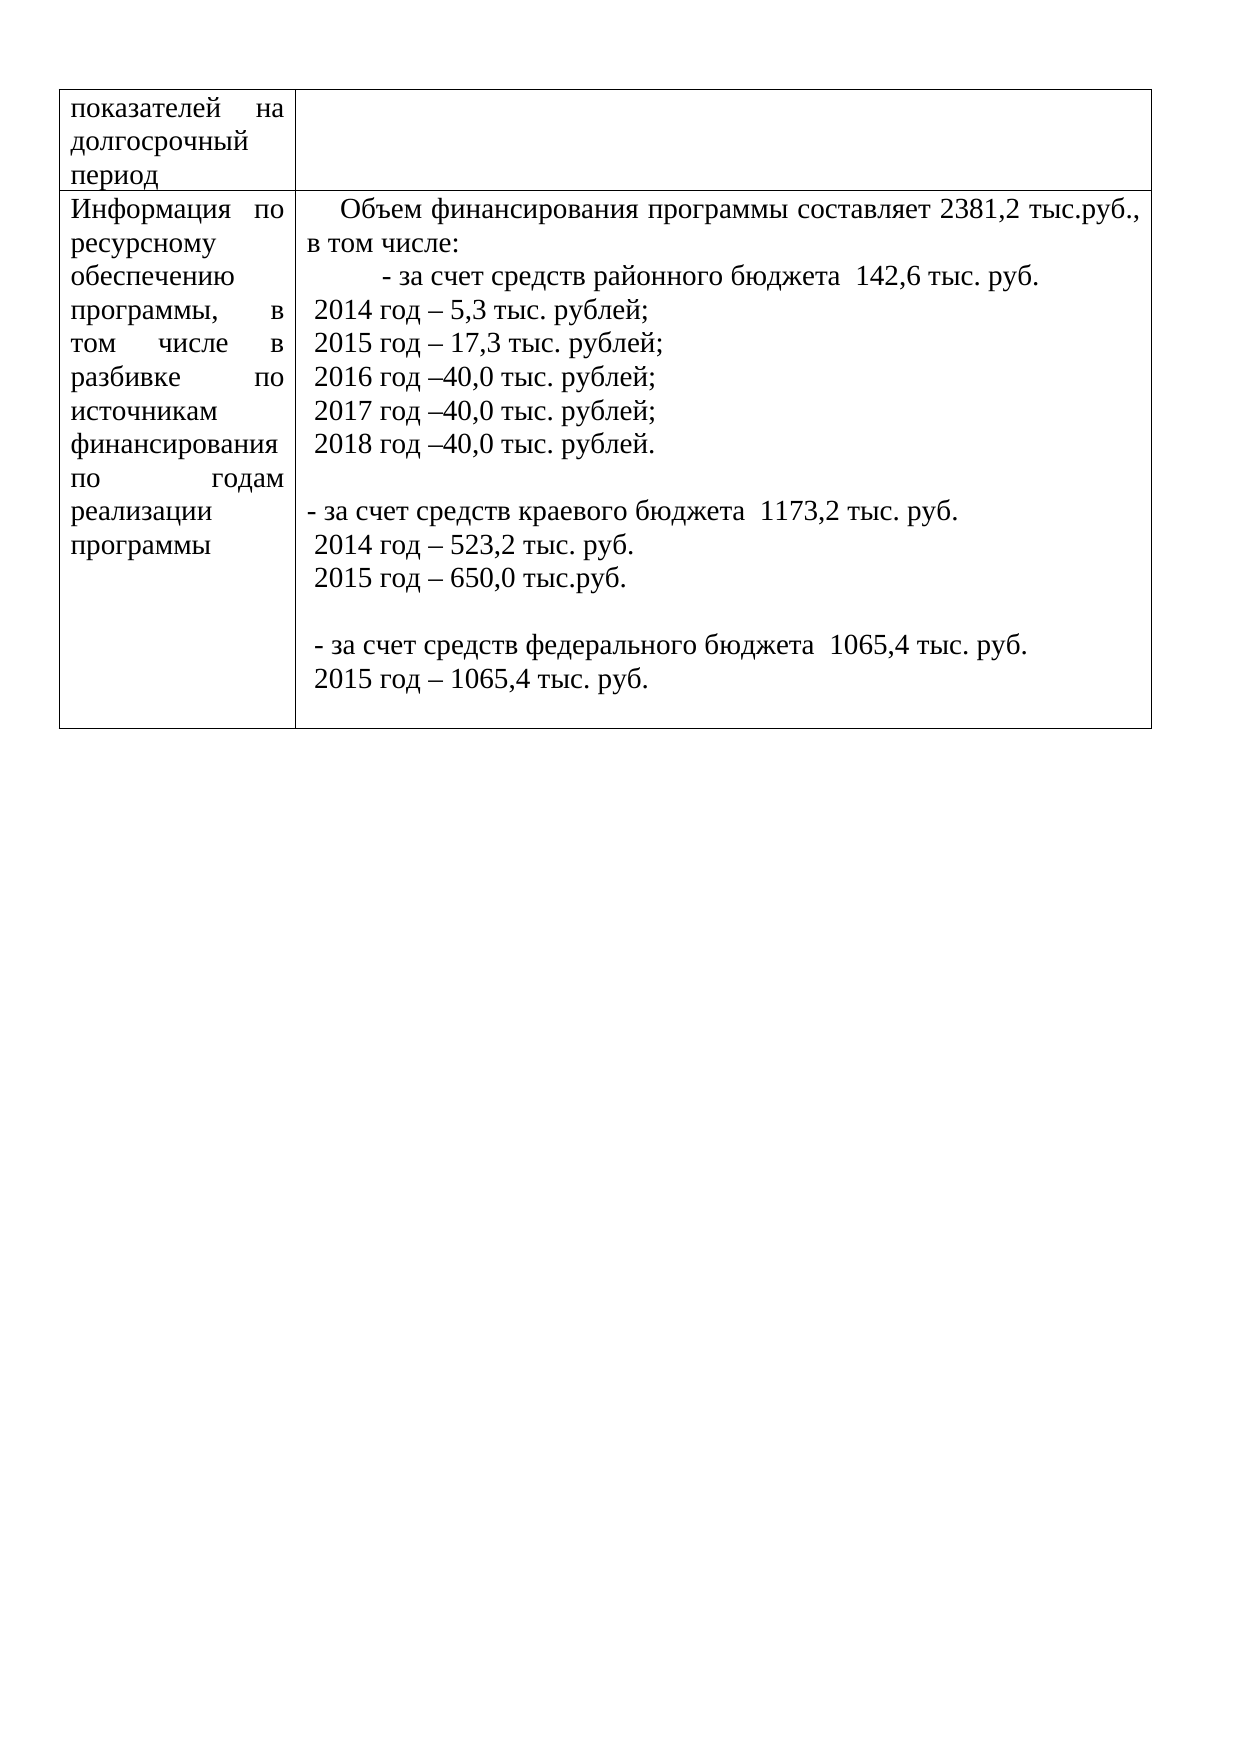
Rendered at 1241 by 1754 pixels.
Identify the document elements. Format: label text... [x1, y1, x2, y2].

table_cell Информация по ресурсному обеспечению программы, в том числе в разбивке по источникам финансирования по годам реализации программы [60, 158, 295, 694]
table_cell Объем финансирования программы составляет 2381,2 тыс.руб., в том числе: - за счет средств районного бюджета 142,6 тыс. руб. 2014 год – 5,3 тыс. рублей; 2015 год – 17,3 тыс. рублей; 2016 год –40,0 тыс. рублей; 2017 год –40,0 тыс. рублей; 2018 год –40,0 тыс. рублей. - за счет средств краевого бюджета 1173,2 тыс. руб. 2014 год – 523,2 тыс. руб. 2015 год – 650,0 тыс.руб. - за счет средств федерального бюджета 1065,4 тыс. руб. 2015 год – 1065,4 тыс. руб. [296, 158, 1151, 694]
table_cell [60, 90, 295, 157]
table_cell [296, 90, 1151, 157]
